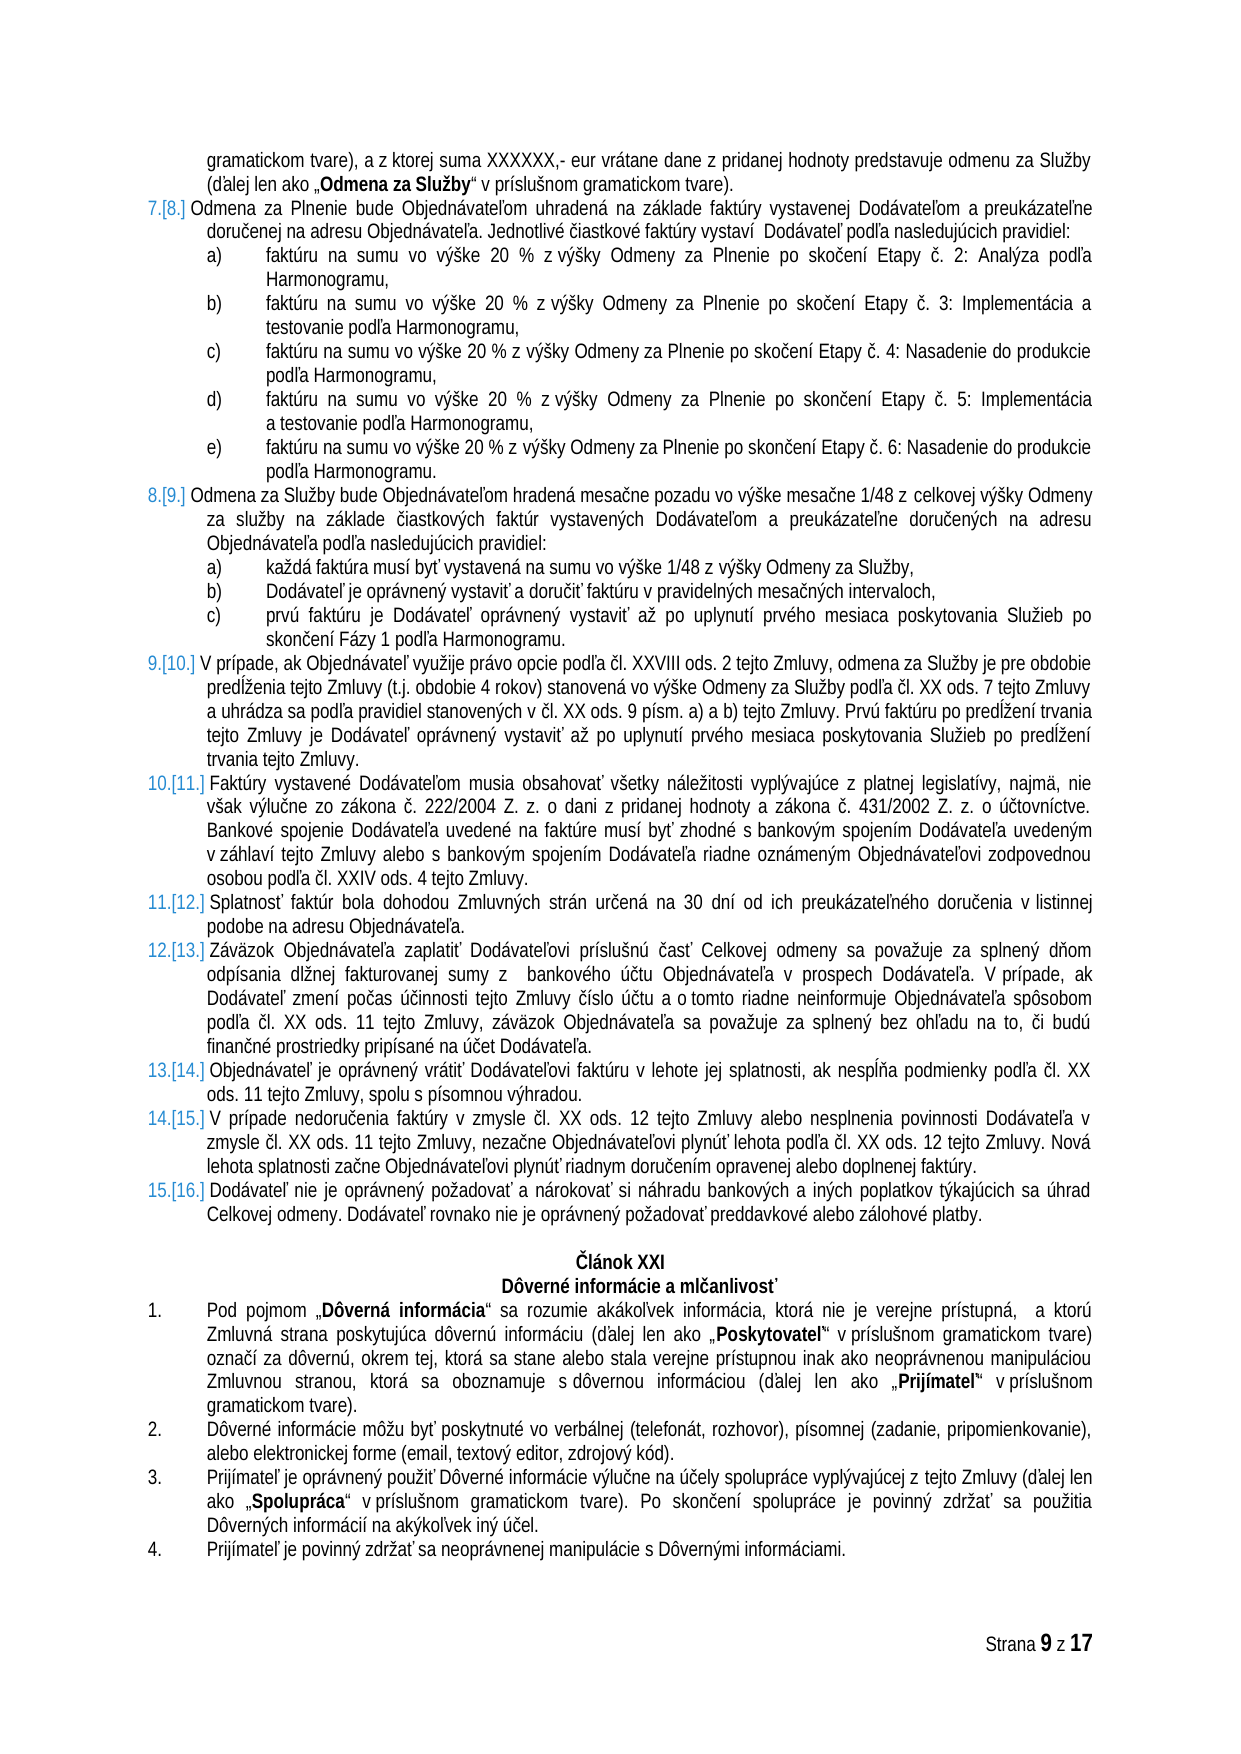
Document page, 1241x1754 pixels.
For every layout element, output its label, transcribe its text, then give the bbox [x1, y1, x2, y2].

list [148, 148, 1093, 196]
list faktúru na sumu vo výške 20 % z výšky Odmeny za Plnenie po skončení Etapy č. 5: Implementácia a testovanie podľa Harmonogramu, [207, 387, 1093, 435]
list Prijímateľ je povinný zdržať sa neoprávnenej manipulácie s Dôvernými informáciami. [148, 1537, 1093, 1561]
list Odmena za Služby bude Objednávateľom hradená mesačne pozadu vo výške mesačne 1/48 z celkovej výšky Odmeny za služby na základe čiastkových faktúr vystavených Dodávateľom a preukázateľne doručených na adresu Objednávateľa podľa nasledujúcich pravidiel: [148, 483, 1093, 555]
list Odmena za Plnenie bude Objednávateľom uhradená na základe faktúry vystavenej Dodávateľom a preukázateľne doručenej na adresu Objednávateľa. Jednotlivé čiastkové faktúry vystaví Dodávateľ podľa nasledujúcich pravidiel: [148, 196, 1093, 243]
list Dodávateľ nie je oprávnený požadovať a nárokovať si náhradu bankových a iných poplatkov týkajúcich sa úhrad Celkovej odmeny. Dodávateľ rovnako nie je oprávnený požadovať preddavkové alebo zálohové platby. [148, 1178, 1093, 1226]
list V prípade nedoručenia faktúry v zmysle čl. XX ods. 12 tejto Zmluvy alebo nesplnenia povinnosti Dodávateľa v zmysle čl. XX ods. 11 tejto Zmluvy, nezačne Objednávateľovi plynúť lehota podľa čl. XX ods. 12 tejto Zmluvy. Nová lehota splatnosti začne Objednávateľovi plynúť riadnym doručením opravenej alebo doplnenej faktúry. [148, 1106, 1093, 1178]
list faktúru na sumu vo výške 20 % z výšky Odmeny za Plnenie po skočení Etapy č. 4: Nasadenie do produkcie podľa Harmonogramu, [207, 339, 1093, 387]
list Splatnosť faktúr bola dohodou Zmluvných strán určená na 30 dní od ich preukázateľného doručenia v listinnej podobe na adresu Objednávateľa. [148, 890, 1093, 938]
list Pod pojmom „Dôverná informácia“ sa rozumie akákoľvek informácia, ktorá nie je verejne prístupná, a ktorú Zmluvná strana poskytujúca dôvernú informáciu (ďalej len ako „Poskytovateľ“ v príslušnom gramatickom tvare) označí za dôvernú, okrem tej, ktorá sa stane alebo stala verejne prístupnou inak ako neoprávnenou manipuláciou Zmluvnou stranou, ktorá sa oboznamuje s dôvernou informáciou (ďalej len ako „Prijímateľ“ v príslušnom gramatickom tvare). [148, 1298, 1093, 1417]
list faktúru na sumu vo výške 20 % z výšky Odmeny za Plnenie po skočení Etapy č. 3: Implementácia a testovanie podľa Harmonogramu, [207, 291, 1093, 339]
text Dôverné informácie a mlčanlivosť [185, 1274, 1093, 1298]
text Článok XXI [148, 1250, 1093, 1274]
list faktúru na sumu vo výške 20 % z výšky Odmeny za Plnenie po skončení Etapy č. 6: Nasadenie do produkcie podľa Harmonogramu. [207, 435, 1093, 483]
list faktúru na sumu vo výške 20 % z výšky Odmeny za Plnenie po skočení Etapy č. 2: Analýza podľa Harmonogramu, [207, 243, 1093, 291]
list Prijímateľ je oprávnený použiť Dôverné informácie výlučne na účely spolupráce vyplývajúcej z tejto Zmluvy (ďalej len ako „Spolupráca“ v príslušnom gramatickom tvare). Po skončení spolupráce je povinný zdržať sa použitia Dôverných informácií na akýkoľvek iný účel. [148, 1465, 1093, 1537]
list V prípade, ak Objednávateľ využije právo opcie podľa čl. XXVIII ods. 2 tejto Zmluvy, odmena za Služby je pre obdobie predĺženia tejto Zmluvy (t.j. obdobie 4 rokov) stanovená vo výške Odmeny za Služby podľa čl. XX ods. 7 tejto Zmluvy a uhrádza sa podľa pravidiel stanovených v čl. XX ods. 9 písm. a) a b) tejto Zmluvy. Prvú faktúru po predĺžení trvania tejto Zmluvy je Dodávateľ oprávnený vystaviť až po uplynutí prvého mesiaca poskytovania Služieb po predĺžení trvania tejto Zmluvy. [148, 651, 1093, 771]
list prvú faktúru je Dodávateľ oprávnený vystaviť až po uplynutí prvého mesiaca poskytovania Služieb po skončení Fázy 1 podľa Harmonogramu. [207, 603, 1093, 651]
list Objednávateľ je oprávnený vrátiť Dodávateľovi faktúru v lehote jej splatnosti, ak nespĺňa podmienky podľa čl. XX ods. 11 tejto Zmluvy, spolu s písomnou výhradou. [148, 1058, 1093, 1106]
list Dôverné informácie môžu byť poskytnuté vo verbálnej (telefonát, rozhovor), písomnej (zadanie, pripomienkovanie), alebo elektronickej forme (email, textový editor, zdrojový kód). [148, 1417, 1093, 1465]
list Faktúry vystavené Dodávateľom musia obsahovať všetky náležitosti vyplývajúce z platnej legislatívy, najmä, nie však výlučne zo zákona č. 222/2004 Z. z. o dani z pridanej hodnoty a zákona č. 431/2002 Z. z. o účtovníctve. Bankové spojenie Dodávateľa uvedené na faktúre musí byť zhodné s bankovým spojením Dodávateľa uvedeným v záhlaví tejto Zmluvy alebo s bankovým spojením Dodávateľa riadne oznámeným Objednávateľovi zodpovednou osobou podľa čl. XXIV ods. 4 tejto Zmluvy. [148, 771, 1093, 890]
list Záväzok Objednávateľa zaplatiť Dodávateľovi príslušnú časť Celkovej odmeny sa považuje za splnený dňom odpísania dlžnej fakturovanej sumy z bankového účtu Objednávateľa v prospech Dodávateľa. V prípade, ak Dodávateľ zmení počas účinnosti tejto Zmluvy číslo účtu a o tomto riadne neinformuje Objednávateľa spôsobom podľa čl. XX ods. 11 tejto Zmluvy, záväzok Objednávateľa sa považuje za splnený bez ohľadu na to, či budú finančné prostriedky pripísané na účet Dodávateľa. [148, 938, 1093, 1058]
list Dodávateľ je oprávnený vystaviť a doručiť faktúru v pravidelných mesačných intervaloch, [207, 579, 1093, 603]
list každá faktúra musí byť vystavená na sumu vo výške 1/48 z výšky Odmeny za Služby, [207, 555, 1093, 579]
